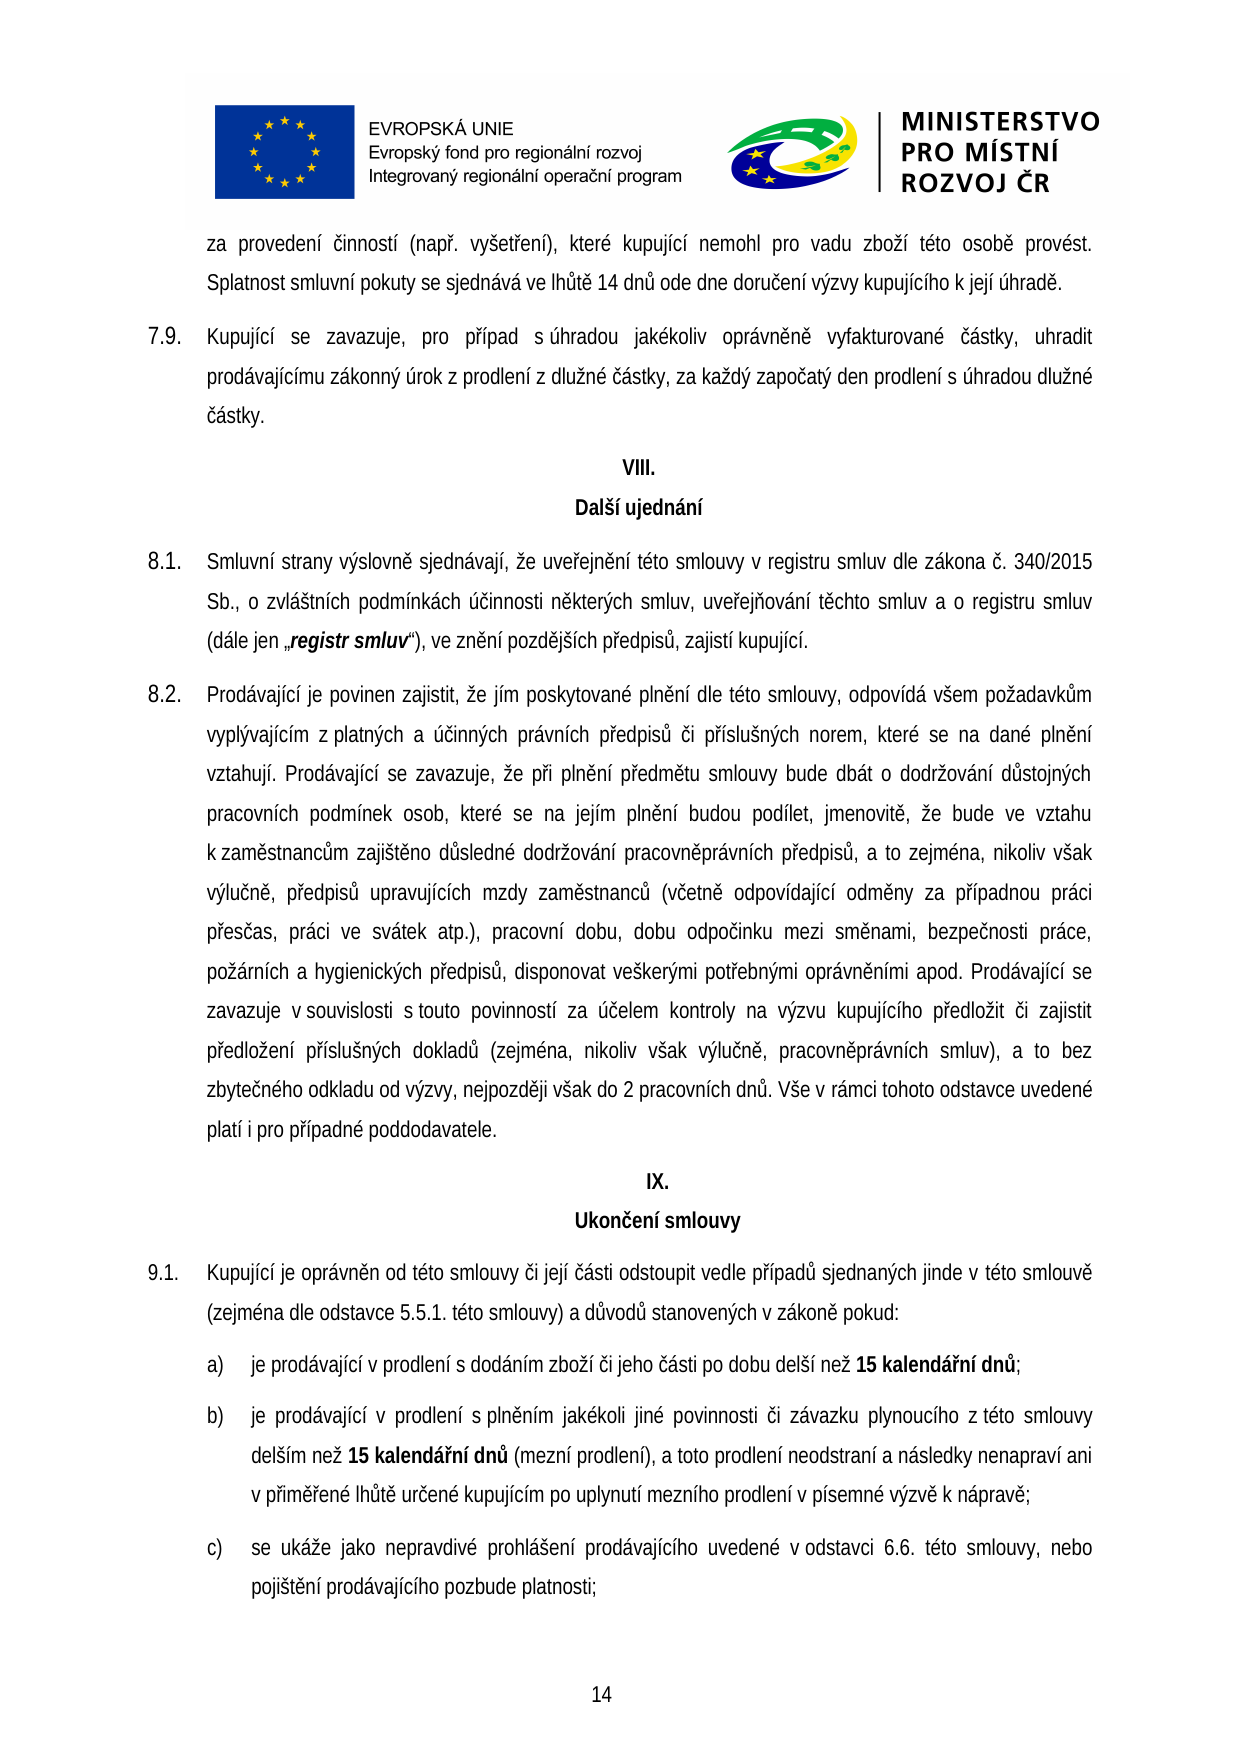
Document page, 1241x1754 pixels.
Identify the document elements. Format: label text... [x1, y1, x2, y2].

list Ukončení smlouvy [223, 1207, 1093, 1233]
list IX. [223, 1168, 1093, 1194]
list Kupující se zavazuje, pro případ s úhradou jakékoliv oprávněně vyfakturované částky, uhradit prodávajícímu zákonný úrok z prodlení z dlužné částky, za každý započatý den prodlení s úhradou dlužné částky. [148, 321, 1093, 429]
list Prodávající je povinen zajistit, že jím poskytované plnění dle této smlouvy, odpovídá všem požadavkům vyplývajícím z platných a účinných právních předpisů či příslušných norem, které se na dané plnění vztahují. Prodávající se zavazuje, že při plnění předmětu smlouvy bude dbát o dodržování důstojných pracovních podmínek osob, které se na jejím plnění budou podílet, jmenovitě, že bude ve vztahu k zaměstnancům zajištěno důsledné dodržování pracovněprávních předpisů, a to zejména, nikoliv však výlučně, předpisů upravujících mzdy zaměstnanců (včetně odpovídající odměny za případnou práci přesčas, práci ve svátek atp.), pracovní dobu, dobu odpočinku mezi směnami, bezpečnosti práce, požárních a hygienických předpisů, disponovat veškerými potřebnými oprávněními apod. Prodávající se zavazuje v souvislosti s touto povinností za účelem kontroly na výzvu kupujícího předložit či zajistit předložení příslušných dokladů (zejména, nikoliv však výlučně, pracovněprávních smluv), a to bez zbytečného odkladu od výzvy, nejpozději však do 2 pracovních dnů. Vše v rámci tohoto odstavce uvedené platí i pro případné poddodavatele. [148, 679, 1093, 1142]
list se ukáže jako nepravdivé prohlášení prodávajícího uvedené v odstavci 6.6. této smlouvy, nebo pojištění prodávajícího pozbude platnosti; [207, 1533, 1093, 1599]
list je prodávající v prodlení s plněním jakékoli jiné povinnosti či závazku plynoucího z této smlouvy delším než 15 kalendářní dnů (mezní prodlení), a toto prodlení neodstraní a následky nenapraví ani v přiměřené lhůtě určené kupujícím po uplynutí mezního prodlení v písemné výzvě k nápravě; [207, 1402, 1093, 1508]
list Kupující je oprávněn od této smlouvy či její části odstoupit vedle případů sjednaných jinde v této smlouvě (zejména dle odstavce 5.5.1. této smlouvy) a důvodů stanovených v zákoně pokud: [148, 1259, 1093, 1325]
subtitle VIII. [185, 454, 1093, 481]
list Smluvní strany výslovně sjednávají, že uveřejnění této smlouvy v registru smluv dle zákona č. 340/2015 Sb., o zvláštních podmínkách účinnosti některých smluv, uveřejňování těchto smluv a o registru smluv (dále jen „registr smluv“), ve znění pozdějších předpisů, zajistí kupující. [148, 546, 1093, 653]
picture [184, 73, 1130, 230]
list je prodávající v prodlení s dodáním zboží či jeho části po dobu delší než 15 kalendářní dnů; [207, 1351, 1093, 1377]
text Další ujednání [185, 494, 1093, 520]
